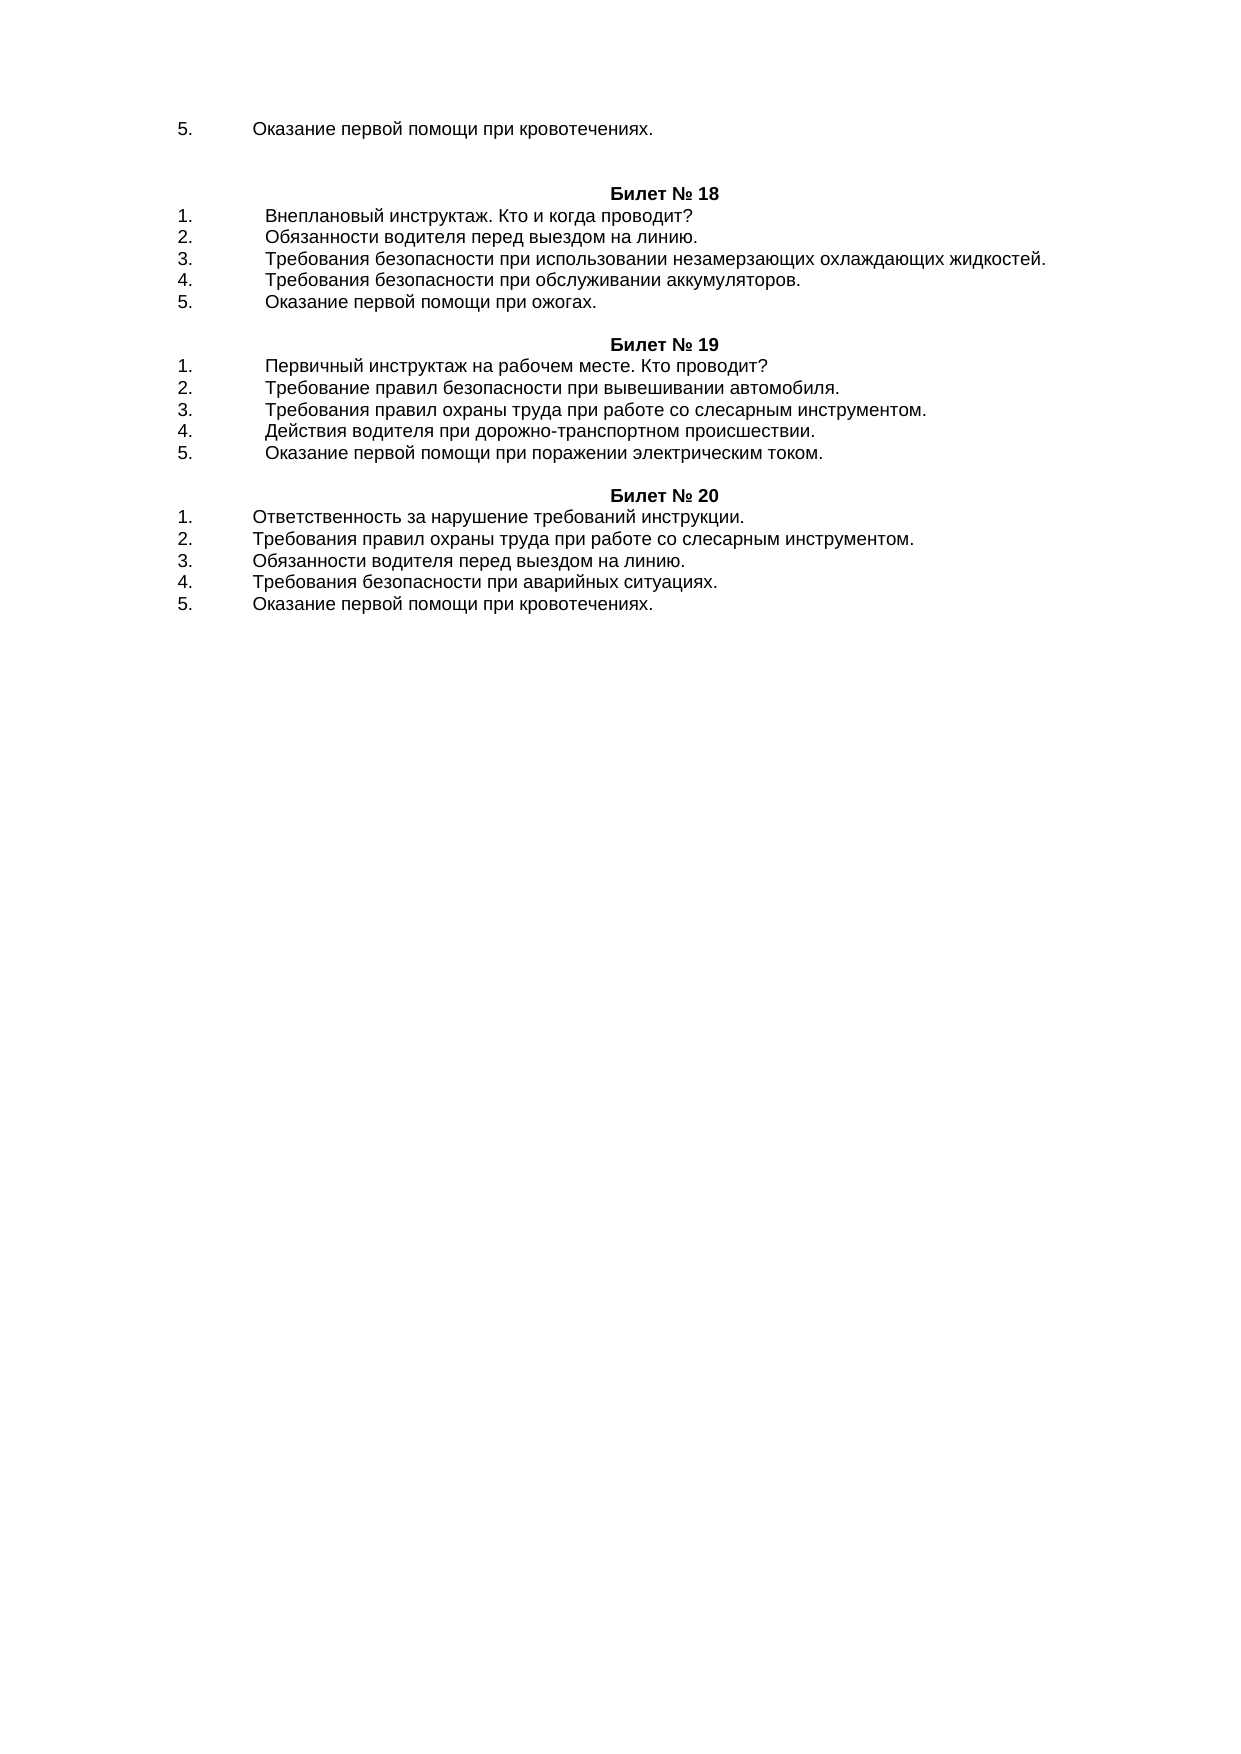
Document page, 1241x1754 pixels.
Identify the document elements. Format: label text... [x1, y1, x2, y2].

list Оказание первой помощи при ожогах. [177, 291, 1152, 312]
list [177, 226, 1152, 247]
subtitle Билет № 19 [177, 334, 1152, 355]
list Внеплановый инструктаж. Кто и когда проводит? [177, 204, 1152, 226]
subtitle Билет № 18 [177, 183, 1152, 204]
list Оказание первой помощи при кровотечениях. [177, 118, 1152, 140]
list Оказание первой помощи при кровотечениях. [177, 592, 1152, 614]
list Первичный инструктаж на рабочем месте. Кто проводит? [177, 355, 1152, 377]
list Требования безопасности при аварийных ситуациях. [177, 571, 1152, 592]
list Ответственность за нарушение требований инструкции. [177, 506, 1152, 528]
list Действия водителя при дорожно-транспортном происшествии. [177, 420, 1152, 442]
list Требования правил охраны труда при работе со слесарным инструментом. [177, 528, 1152, 549]
list Требования безопасности при обслуживании аккумуляторов. [177, 269, 1152, 291]
list Оказание первой помощи при поражении электрическим током. [177, 442, 1152, 463]
list Требования правил охраны труда при работе со слесарным инструментом. [177, 398, 1152, 420]
subtitle Билет № 20 [177, 485, 1152, 506]
list Обязанности водителя перед выездом на линию. [177, 549, 1152, 571]
list Требования безопасности при использовании незамерзающих охлаждающих жидкостей. [177, 247, 1152, 269]
list Требование правил безопасности при вывешивании автомобиля. [177, 377, 1152, 398]
